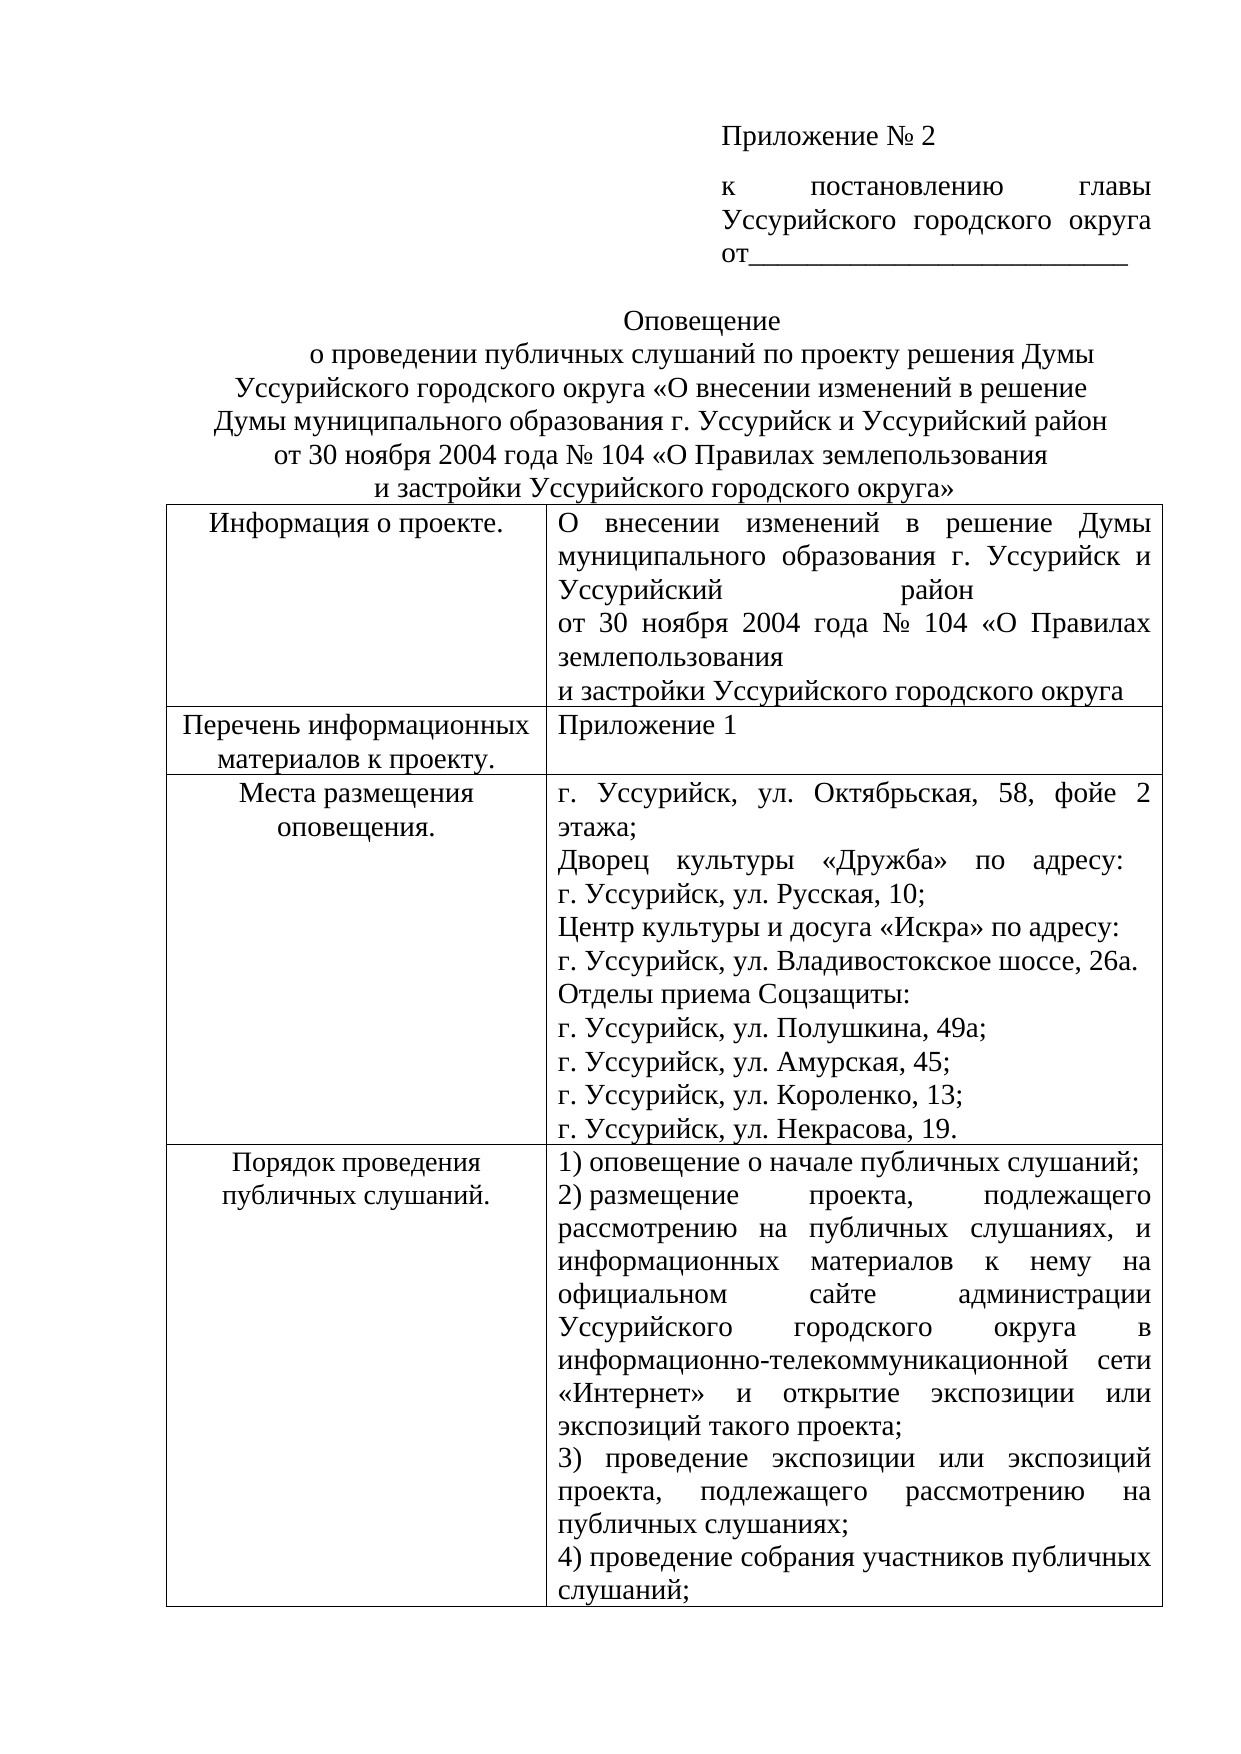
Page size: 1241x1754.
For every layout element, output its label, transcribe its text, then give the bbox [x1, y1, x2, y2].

text Оповещение [177, 303, 1152, 336]
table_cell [547, 1145, 1162, 1606]
table_header Информация о проекте. [167, 505, 546, 706]
table_cell Места размещения оповещения. [167, 775, 546, 1144]
table_cell Приложение 1 [547, 707, 1162, 774]
text о проведении публичных слушаний по проекту решения Думы Уссурийского городского округа «О внесении изменений в решение Думы муниципального образования г. Уссурийск и Уссурийский район от 30 ноября 2004 года № 104 «О Правилах землепользования и застройки Уссурийского городского округа» [177, 336, 1152, 504]
table_header О внесении изменений в решение Думы муниципального образования г. Уссурийск и Уссурийский район от 30 ноября 2004 года № 104 «О Правилах землепользования и застройки Уссурийского городского округа [547, 505, 1162, 706]
table_cell г. Уссурийск, ул. Октябрьская, 58, фойе 2 этажа; Дворец культуры «Дружба» по адресу: г. Уссурийск, ул. Русская, 10; Центр культуры и досуга «Искра» по адресу: г. Уссурийск, ул. Владивостокское шоссе, 26а. Отделы приема Соцзащиты: г. Уссурийск, ул. Полушкина, 49а; г. Уссурийск, ул. Амурская, 45; г. Уссурийск, ул. Короленко, 13; г. Уссурийск, ул. Некрасова, 19. [547, 775, 1162, 1144]
table_cell Перечень информационных материалов к проекту. [167, 707, 546, 774]
text к постановлению главы Уссурийского городского округа от__________________________ [721, 168, 1152, 269]
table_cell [167, 1145, 546, 1606]
text Приложение № 2 [721, 118, 1152, 152]
